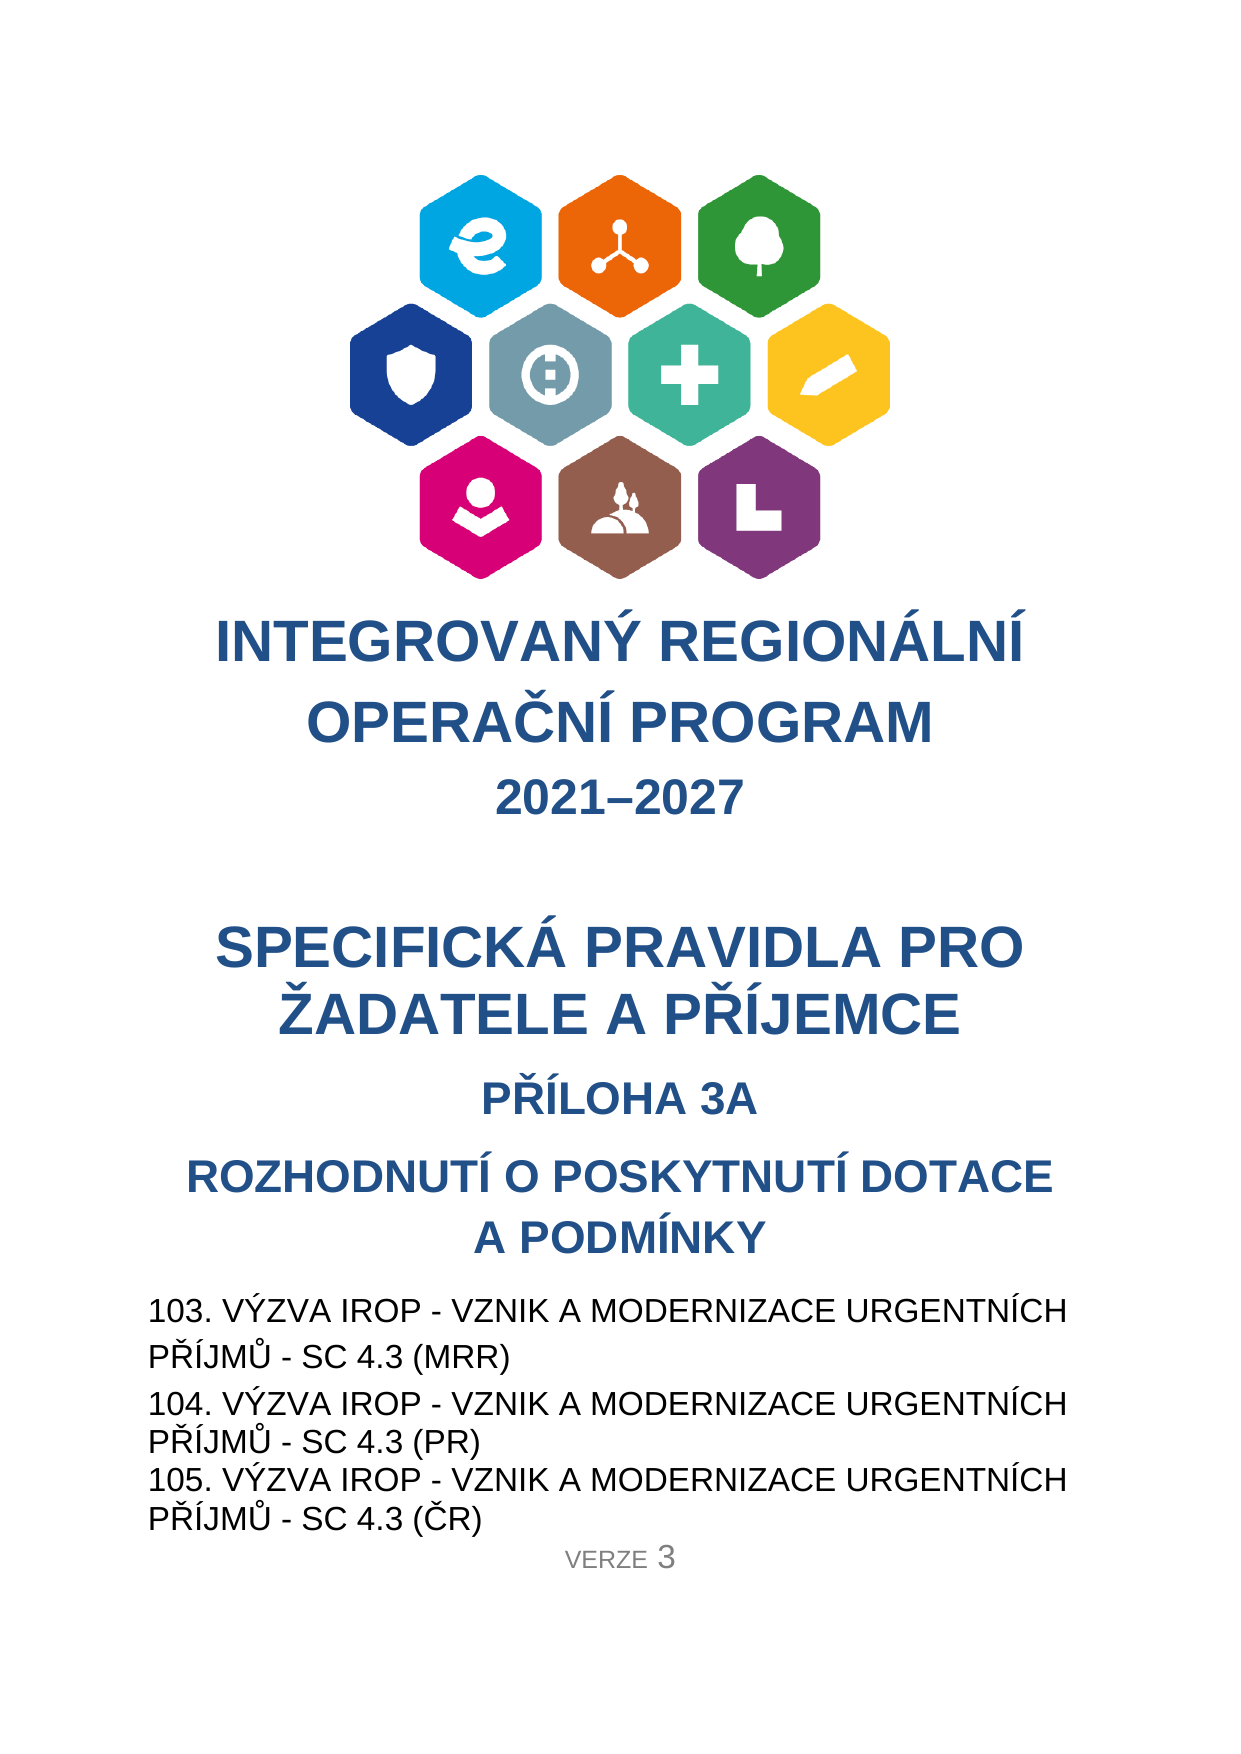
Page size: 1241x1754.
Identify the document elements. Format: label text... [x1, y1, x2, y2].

text 103. výzva irop - VZNIK A MODERNIZACE URGENTNÍCH PŘÍJMŮ - SC 4.3 (MRR) [148, 1291, 1092, 1376]
text 2021–2027 [148, 768, 1092, 825]
text VERZE 3 [148, 1537, 1092, 1576]
text SPECIFICKÁ PRAVIDLA PRO ŽADATELE A PŘÍJEMCE [148, 913, 1092, 1047]
text PŘÍLOHA 3A [148, 1072, 1092, 1124]
text 105. výzva irop - VZNIK A MODERNIZACE URGENTNÍCH PŘÍJMŮ - SC 4.3 (ČR) [148, 1460, 1092, 1537]
text Rozhodnutí o poskytnutí dotace A Podmínky [148, 1149, 1092, 1263]
picture [323, 158, 916, 607]
text 104. výzva irop - VZNIK A MODERNIZACE URGENTNÍCH PŘÍJMŮ - SC 4.3 (PR) [148, 1383, 1092, 1460]
